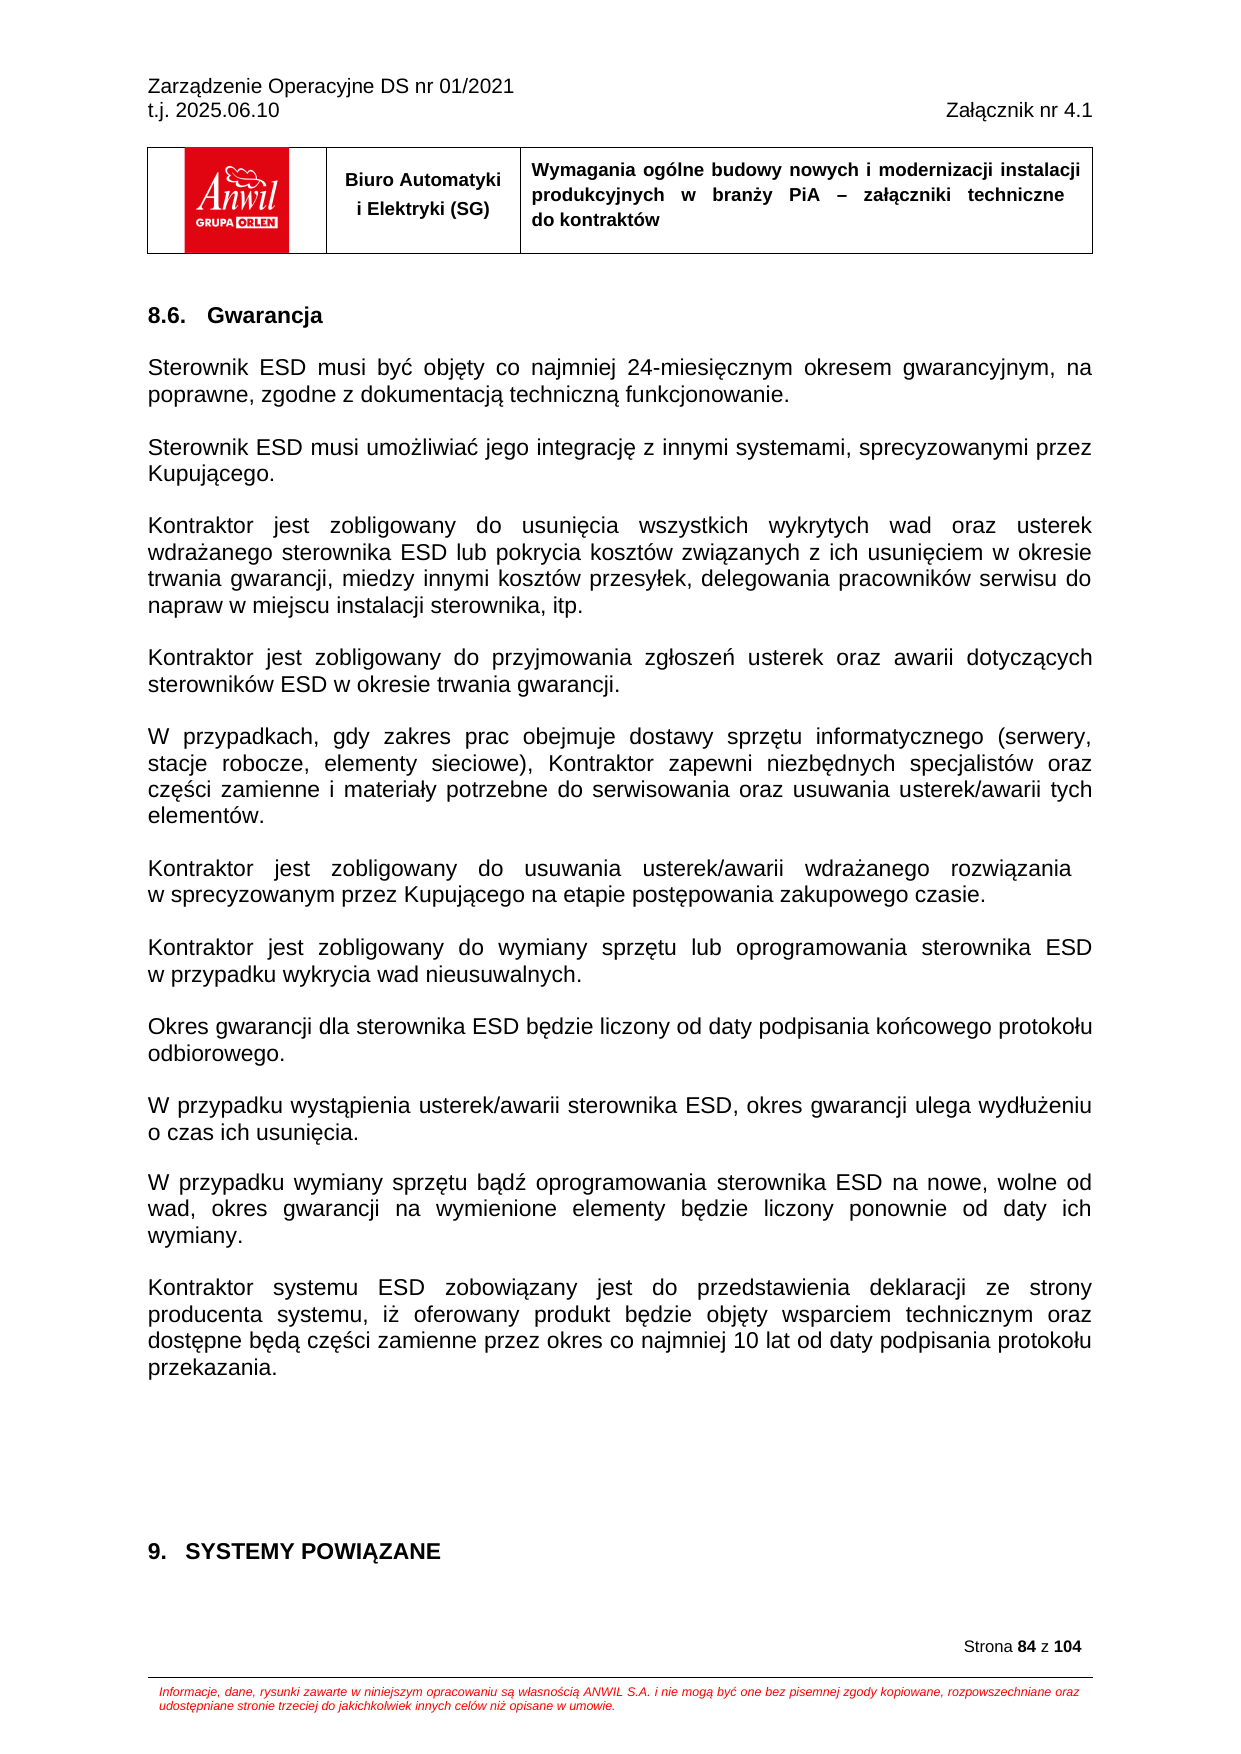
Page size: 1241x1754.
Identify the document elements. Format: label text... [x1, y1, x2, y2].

text Kontraktor jest zobligowany do wymiany sprzętu lub oprogramowania sterownika ESD w przypadku wykrycia wad nieusuwalnych. [148, 934, 1092, 987]
subtitle SYSTEMY POWIĄZANE [148, 1538, 1092, 1564]
text Kontraktor jest zobligowany do usunięcia wszystkich wykrytych wad oraz usterek wdrażanego sterownika ESD lub pokrycia kosztów związanych z ich usunięciem w okresie trwania gwarancji, miedzy innymi kosztów przesyłek, delegowania pracowników serwisu do napraw w miejscu instalacji sterownika, itp. [148, 512, 1092, 618]
text W przypadkach, gdy zakres prac obejmuje dostawy sprzętu informatycznego (serwery, stacje robocze, elementy sieciowe), Kontraktor zapewni niezbędnych specjalistów oraz części zamienne i materiały potrzebne do serwisowania oraz usuwania usterek/awarii tych elementów. [148, 723, 1092, 829]
text W przypadku wymiany sprzętu bądź oprogramowania sterownika ESD na nowe, wolne od wad, okres gwarancji na wymienione elementy będzie liczony ponownie od daty ich wymiany. [148, 1169, 1092, 1248]
text Okres gwarancji dla sterownika ESD będzie liczony od daty podpisania końcowego protokołu odbiorowego. [148, 1013, 1092, 1066]
text Sterownik ESD musi być objęty co najmniej 24-miesięcznym okresem gwarancyjnym, na poprawne, zgodne z dokumentacją techniczną funkcjonowanie. [148, 354, 1092, 407]
text Kontraktor jest zobligowany do przyjmowania zgłoszeń usterek oraz awarii dotyczących sterowników ESD w okresie trwania gwarancji. [148, 644, 1092, 697]
picture [184, 147, 290, 253]
subtitle Gwarancja [148, 302, 1092, 328]
text Kontraktor jest zobligowany do usuwania usterek/awarii wdrażanego rozwiązania w sprecyzowanym przez Kupującego na etapie postępowania zakupowego czasie. [148, 855, 1092, 908]
text Kontraktor systemu ESD zobowiązany jest do przedstawienia deklaracji ze strony producenta systemu, iż oferowany produkt będzie objęty wsparciem technicznym oraz dostępne będą części zamienne przez okres co najmniej 10 lat od daty podpisania protokołu przekazania. [148, 1274, 1092, 1380]
text Sterownik ESD musi umożliwiać jego integrację z innymi systemami, sprecyzowanymi przez Kupującego. [148, 433, 1092, 486]
text W przypadku wystąpienia usterek/awarii sterownika ESD, okres gwarancji ulega wydłużeniu o czas ich usunięcia. [148, 1092, 1092, 1145]
